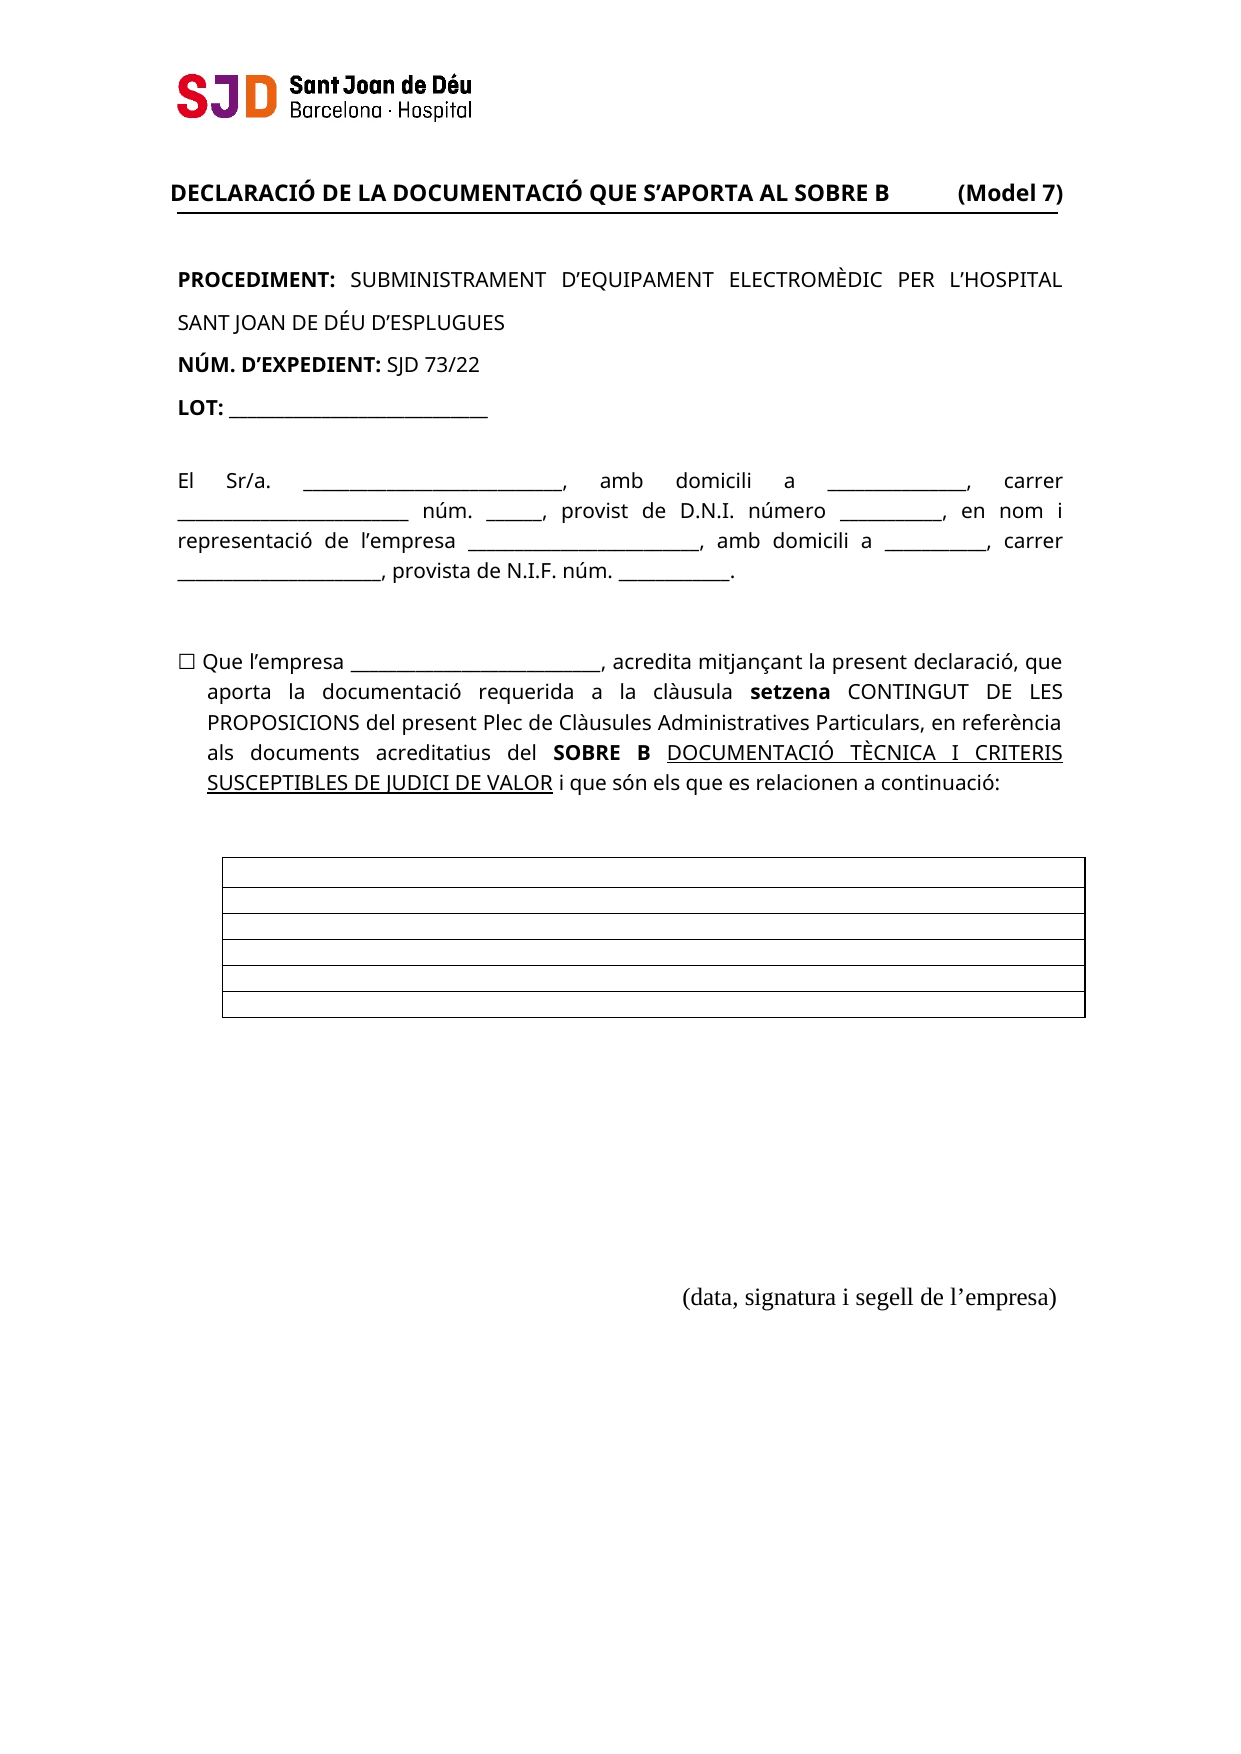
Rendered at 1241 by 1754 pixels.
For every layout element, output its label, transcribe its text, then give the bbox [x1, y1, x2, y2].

subtitle DECLARACIÓ DE LA DOCUMENTACIÓ QUE S’APORTA AL SOBRE B (Model 7) [170, 177, 1063, 208]
picture [177, 73, 471, 122]
text Que l’empresa , acredita mitjançant la present declaració, que aporta la documentació requerida a la clàusula setzena CONTINGUT DE LES PROPOSICIONS del present Plec de Clàusules Administratives Particulars, en referència als documents acreditatius del SOBRE B DOCUMENTACIÓ TÈCNICA I CRITERIS SUSCEPTIBLES DE JUDICI DE VALOR i que són els que es relacionen a continuació: [177, 645, 1063, 796]
subtitle LOT: [177, 393, 1063, 422]
text El Sr/a. , amb domicili a , carrer núm. , provist de D.N.I. número , en nom i representació de l’empresa , amb domicili a , carrer , provista de N.I.F. núm. . [177, 464, 1063, 585]
subtitle NÚM. D’EXPEDIENT: SJD 73/22 [177, 351, 1063, 379]
text PROCEDIMENT: SUBMINISTRAMENT D’EQUIPAMENT ELECTROMÈDIC PER L’HOSPITAL SANT JOAN DE DÉU D’ESPLUGUES [177, 265, 1063, 336]
